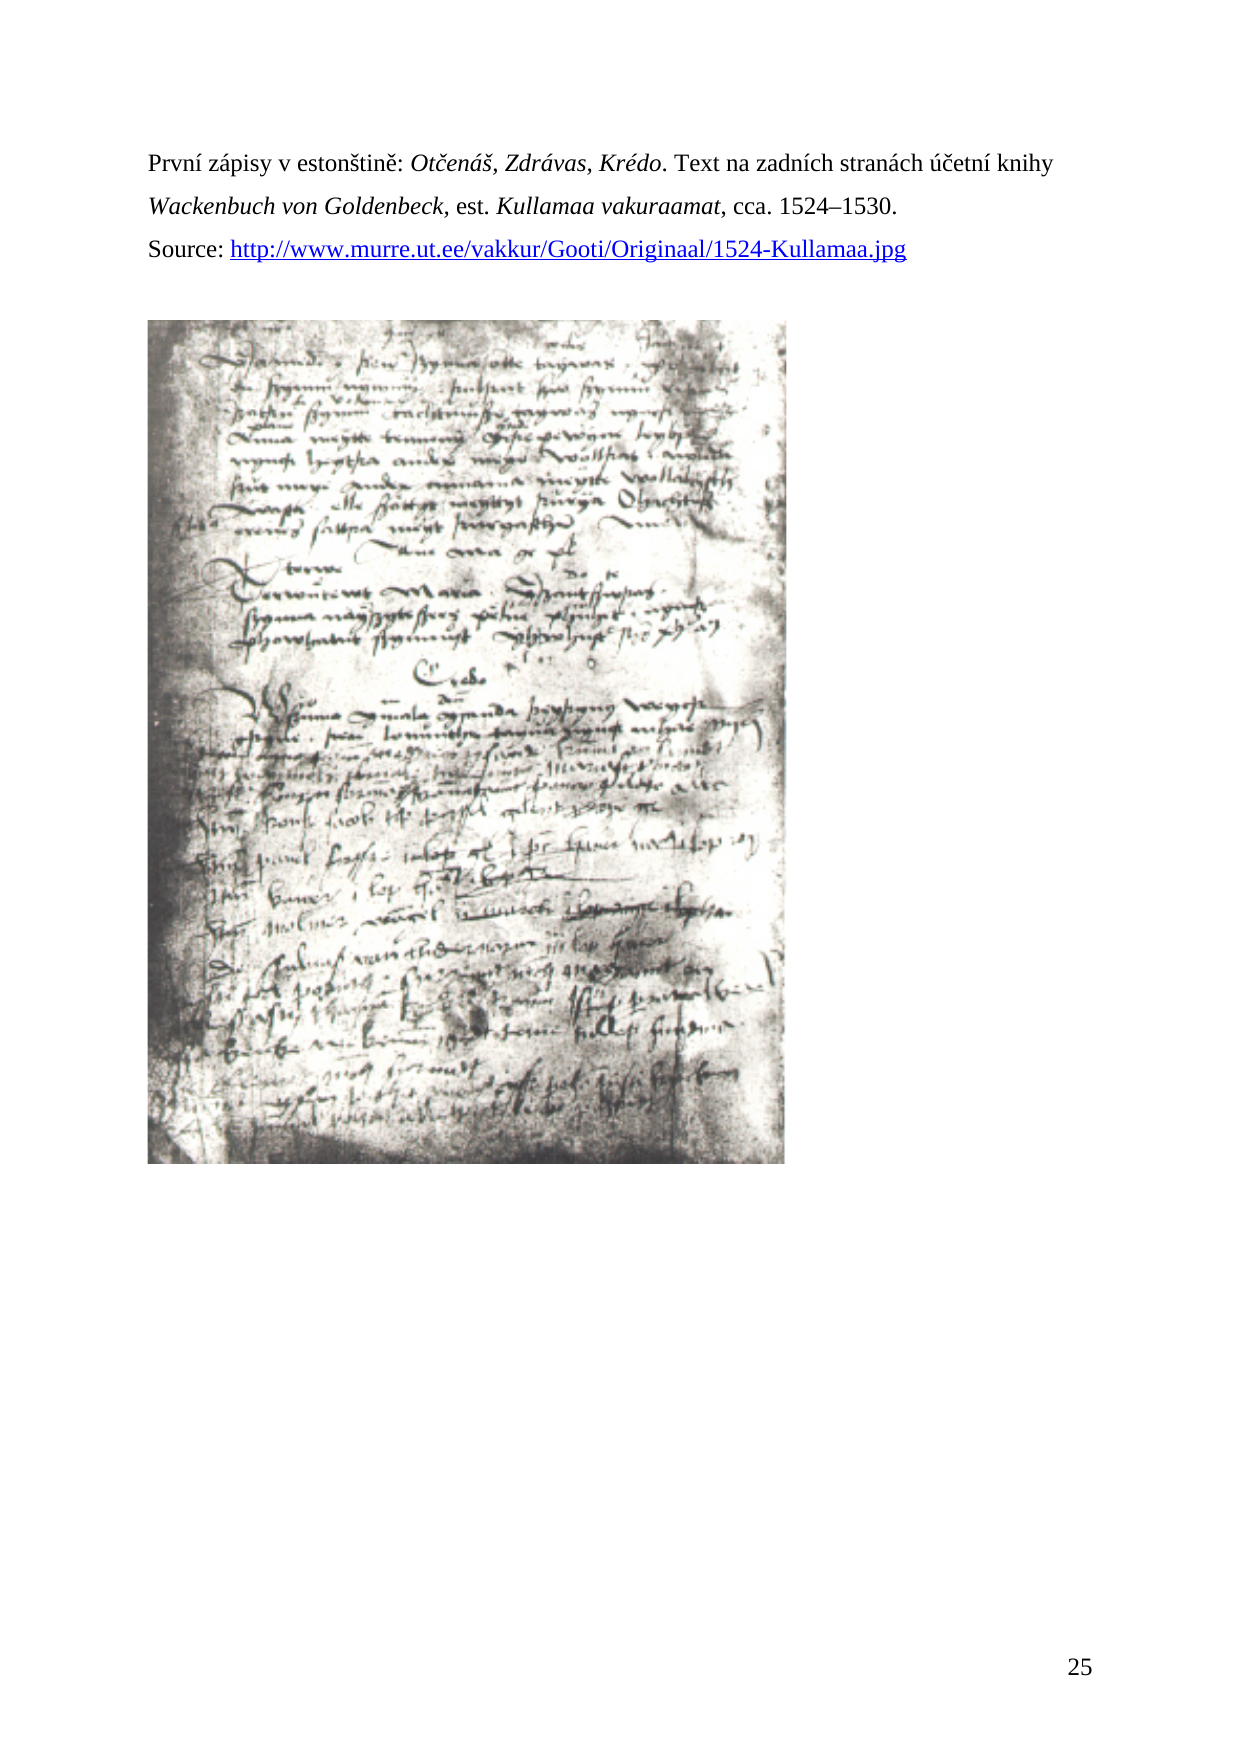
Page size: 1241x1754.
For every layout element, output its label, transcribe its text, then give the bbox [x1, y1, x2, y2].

picture [147, 320, 787, 1164]
text Source: http://www.murre.ut.ee/vakkur/Gooti/Originaal/1524-Kullamaa.jpg [148, 234, 1093, 263]
text První zápisy v estonštině: Otčenáš, Zdrávas, Krédo. Text na zadních stranách účetní knihy Wackenbuch von Goldenbeck, est. Kullamaa vakuraamat, cca. 1524–1530. [148, 148, 1093, 219]
